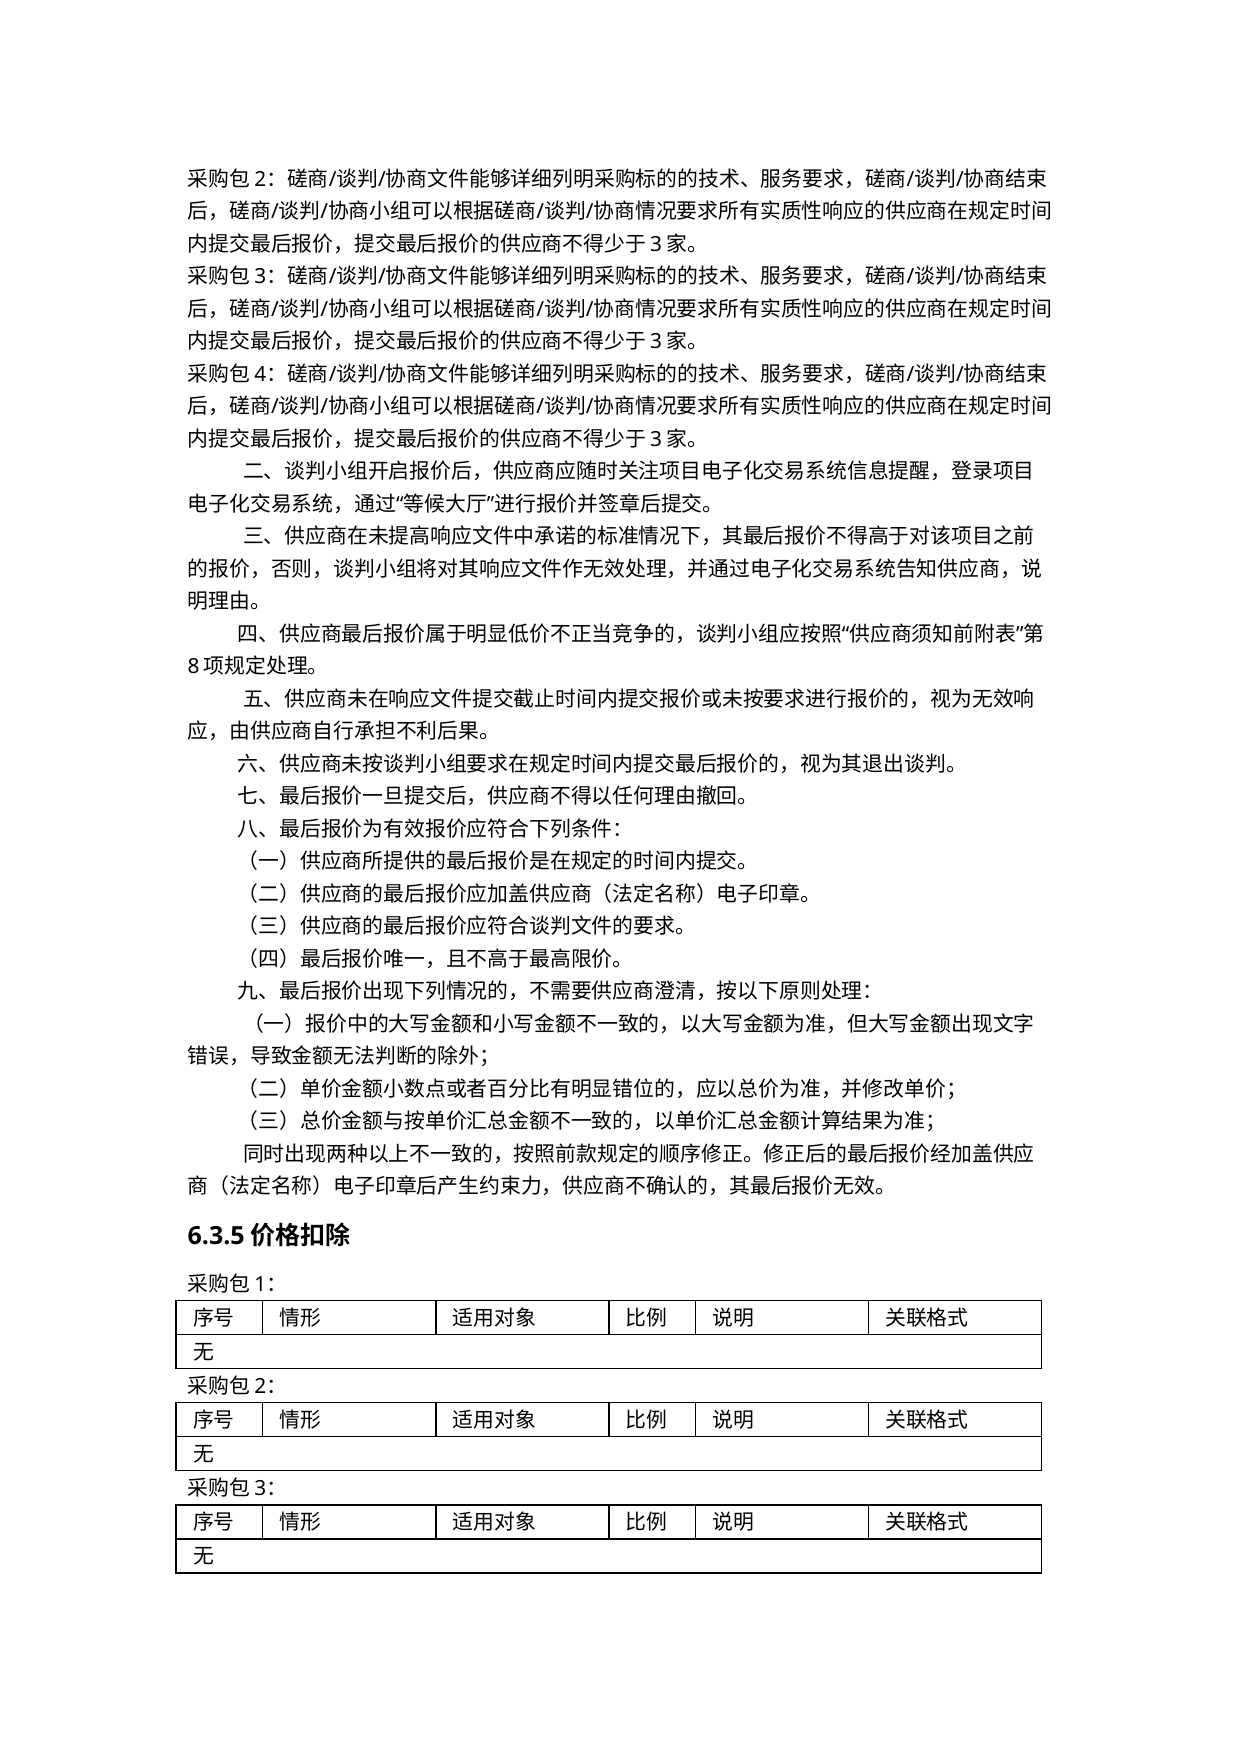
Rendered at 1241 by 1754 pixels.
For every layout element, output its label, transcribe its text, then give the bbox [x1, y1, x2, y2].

text （四）最后报价唯一，且不高于最高限价。 [187, 942, 1053, 974]
text 采购包2：磋商/谈判/协商文件能够详细列明采购标的的技术、服务要求，磋商/谈判/协商结束后，磋商/谈判/协商小组可以根据磋商/谈判/协商情况要求所有实质性响应的供应商在规定时间内提交最后报价，提交最后报价的供应商不得少于3家。 [187, 162, 1053, 259]
text 6.3.5价格扣除 [187, 1202, 1053, 1267]
text （一）报价中的大写金额和小写金额不一致的，以大写金额为准，但大写金额出现文字错误，导致金额无法判断的除外； [187, 1007, 1053, 1072]
table_header 序号 [177, 1506, 262, 1538]
table_header 关联格式 [869, 1301, 1041, 1333]
table_header 序号 [177, 1403, 262, 1436]
table_header 情形 [263, 1506, 435, 1538]
table_header 比例 [610, 1301, 695, 1333]
text 七、最后报价一旦提交后，供应商不得以任何理由撤回。 [187, 779, 1053, 812]
table_cell 无 [177, 1437, 1041, 1470]
text （一）供应商所提供的最后报价是在规定的时间内提交。 [187, 844, 1053, 877]
table_header 关联格式 [869, 1506, 1041, 1538]
table_header 说明 [696, 1301, 868, 1333]
table_cell 无 [177, 1540, 1041, 1572]
table_header 比例 [610, 1506, 695, 1538]
text （二）单价金额小数点或者百分比有明显错位的，应以总价为准，并修改单价； [187, 1072, 1053, 1104]
table_header 关联格式 [869, 1403, 1041, 1436]
text 三、供应商在未提高响应文件中承诺的标准情况下，其最后报价不得高于对该项目之前的报价，否则，谈判小组将对其响应文件作无效处理，并通过电子化交易系统告知供应商，说明理由。 [187, 519, 1053, 617]
text 采购包1： [187, 1267, 1053, 1299]
table_header 适用对象 [437, 1301, 608, 1333]
text 采购包3： [187, 1471, 1053, 1504]
table_header 适用对象 [437, 1506, 608, 1538]
text 采购包2： [187, 1369, 1053, 1402]
text 采购包4：磋商/谈判/协商文件能够详细列明采购标的的技术、服务要求，磋商/谈判/协商结束后，磋商/谈判/协商小组可以根据磋商/谈判/协商情况要求所有实质性响应的供应商在规定时间内提交最后报价，提交最后报价的供应商不得少于3家。 [187, 357, 1053, 454]
text （三）供应商的最后报价应符合谈判文件的要求。 [187, 909, 1053, 942]
text （二）供应商的最后报价应加盖供应商（法定名称）电子印章。 [187, 877, 1053, 909]
table_header 情形 [263, 1403, 435, 1436]
text 同时出现两种以上不一致的，按照前款规定的顺序修正。修正后的最后报价经加盖供应商（法定名称）电子印章后产生约束力，供应商不确认的，其最后报价无效。 [187, 1137, 1053, 1202]
table_header 序号 [177, 1301, 262, 1333]
table_header 情形 [263, 1301, 435, 1333]
table_cell 无 [177, 1335, 1041, 1368]
text （三）总价金额与按单价汇总金额不一致的，以单价汇总金额计算结果为准； [187, 1104, 1053, 1137]
text 八、最后报价为有效报价应符合下列条件： [187, 812, 1053, 844]
text 二、谈判小组开启报价后，供应商应随时关注项目电子化交易系统信息提醒，登录项目电子化交易系统，通过“等候大厅”进行报价并签章后提交。 [187, 454, 1053, 519]
table_header 适用对象 [437, 1403, 608, 1436]
text 六、供应商未按谈判小组要求在规定时间内提交最后报价的，视为其退出谈判。 [187, 747, 1053, 779]
table_header 说明 [696, 1403, 868, 1436]
text 九、最后报价出现下列情况的，不需要供应商澄清，按以下原则处理： [187, 974, 1053, 1007]
text 四、供应商最后报价属于明显低价不正当竞争的，谈判小组应按照“供应商须知前附表”第8项规定处理。 [187, 617, 1053, 682]
table_header 说明 [696, 1506, 868, 1538]
text 五、供应商未在响应文件提交截止时间内提交报价或未按要求进行报价的，视为无效响应，由供应商自行承担不利后果。 [187, 682, 1053, 747]
table_header 比例 [610, 1403, 695, 1436]
text 采购包3：磋商/谈判/协商文件能够详细列明采购标的的技术、服务要求，磋商/谈判/协商结束后，磋商/谈判/协商小组可以根据磋商/谈判/协商情况要求所有实质性响应的供应商在规定时间内提交最后报价，提交最后报价的供应商不得少于3家。 [187, 259, 1053, 357]
